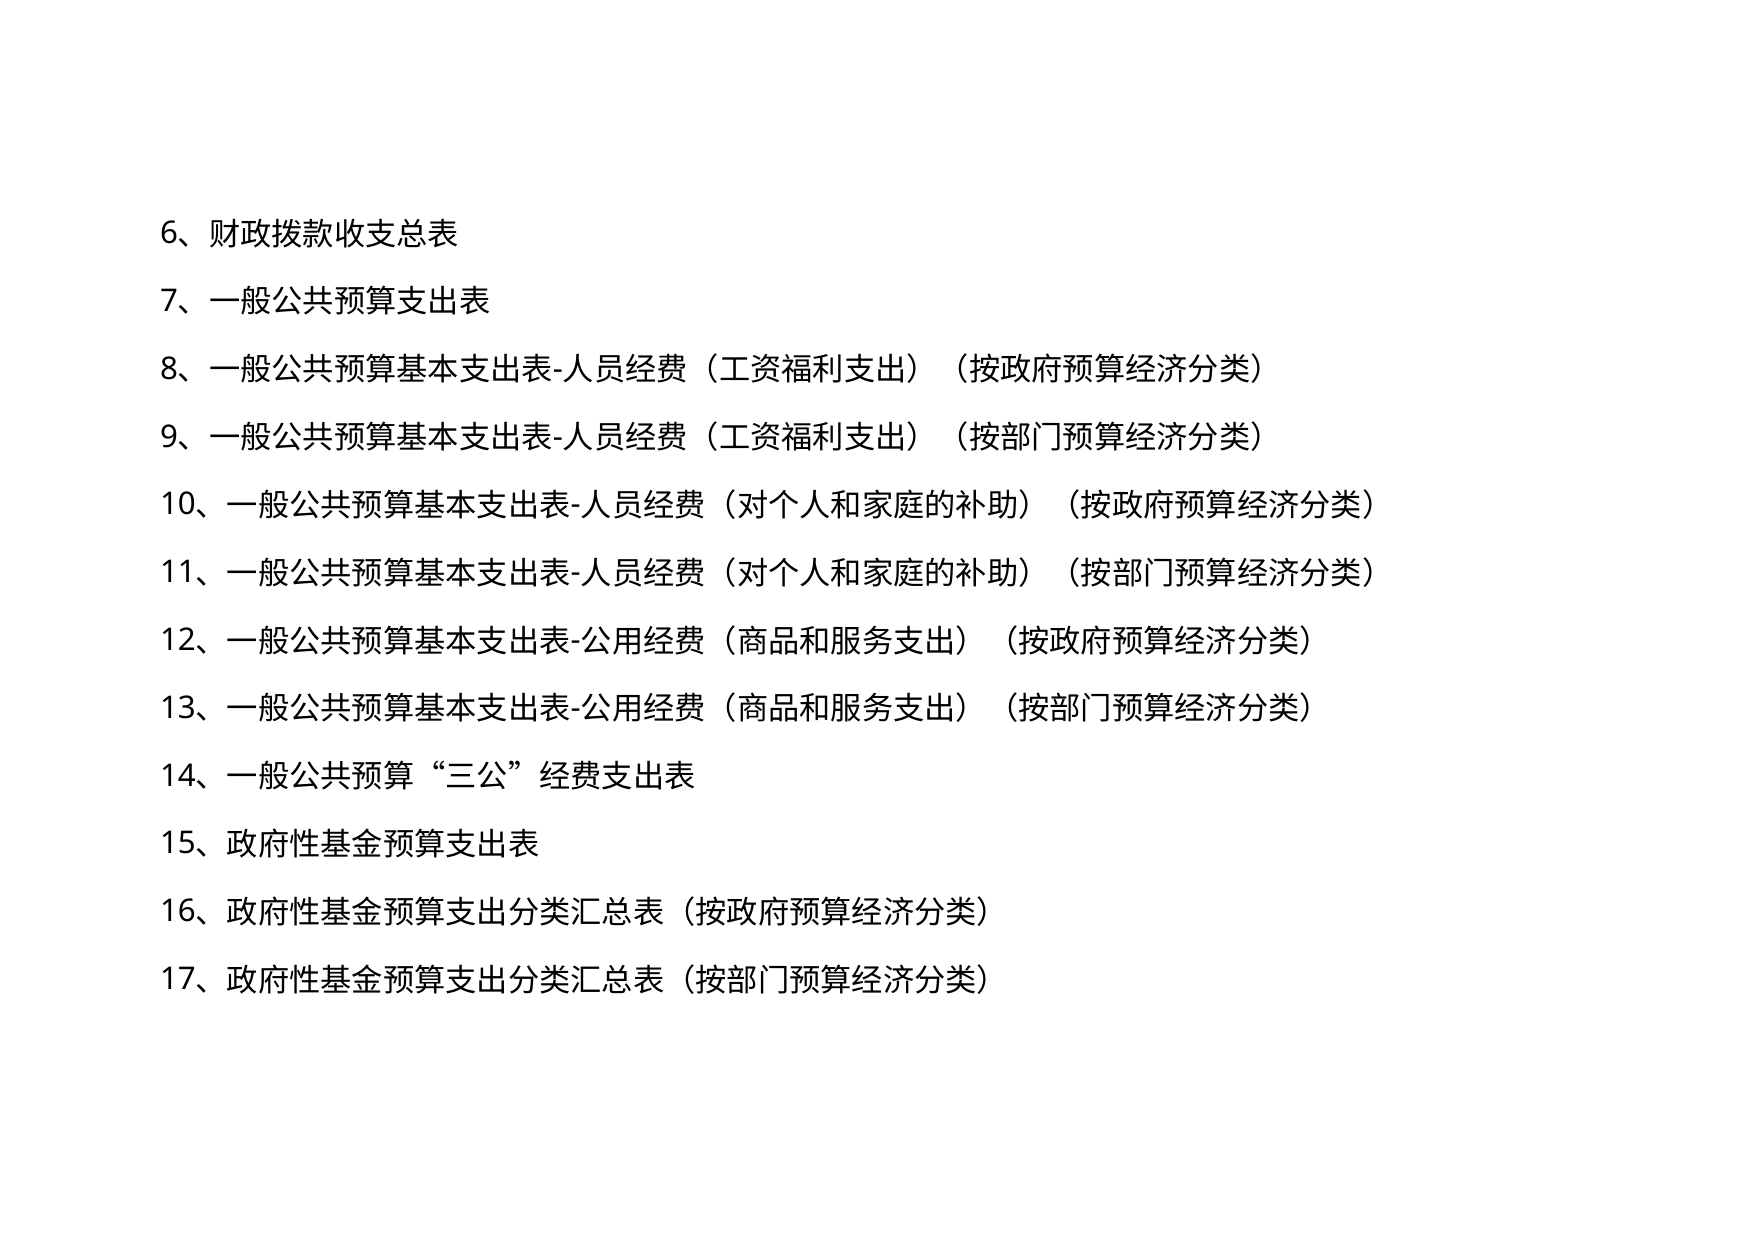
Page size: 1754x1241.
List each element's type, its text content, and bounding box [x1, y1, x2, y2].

table_cell 12、一般公共预算基本支出表-公用经费（商品和服务支出）（按政府预算经济分类） [149, 605, 1489, 672]
table_cell 10、一般公共预算基本支出表-人员经费（对个人和家庭的补助）（按政府预算经济分类） [149, 469, 1489, 537]
table_cell 11、一般公共预算基本支出表-人员经费（对个人和家庭的补助）（按部门预算经济分类） [149, 537, 1489, 604]
table_cell 6、财政拨款收支总表 [149, 198, 1489, 265]
table_cell 14、一般公共预算“三公”经费支出表 [149, 740, 1489, 808]
table_cell 7、一般公共预算支出表 [149, 265, 1489, 333]
table_cell 8、一般公共预算基本支出表-人员经费（工资福利支出）（按政府预算经济分类） [149, 333, 1489, 401]
table_cell 15、政府性基金预算支出表 [149, 808, 1489, 876]
table_cell 16、政府性基金预算支出分类汇总表（按政府预算经济分类） [149, 876, 1489, 943]
table_cell 13、一般公共预算基本支出表-公用经费（商品和服务支出）（按部门预算经济分类） [149, 672, 1489, 740]
table_cell 17、政府性基金预算支出分类汇总表（按部门预算经济分类） [149, 944, 1489, 1011]
table_cell 9、一般公共预算基本支出表-人员经费（工资福利支出）（按部门预算经济分类） [149, 401, 1489, 469]
